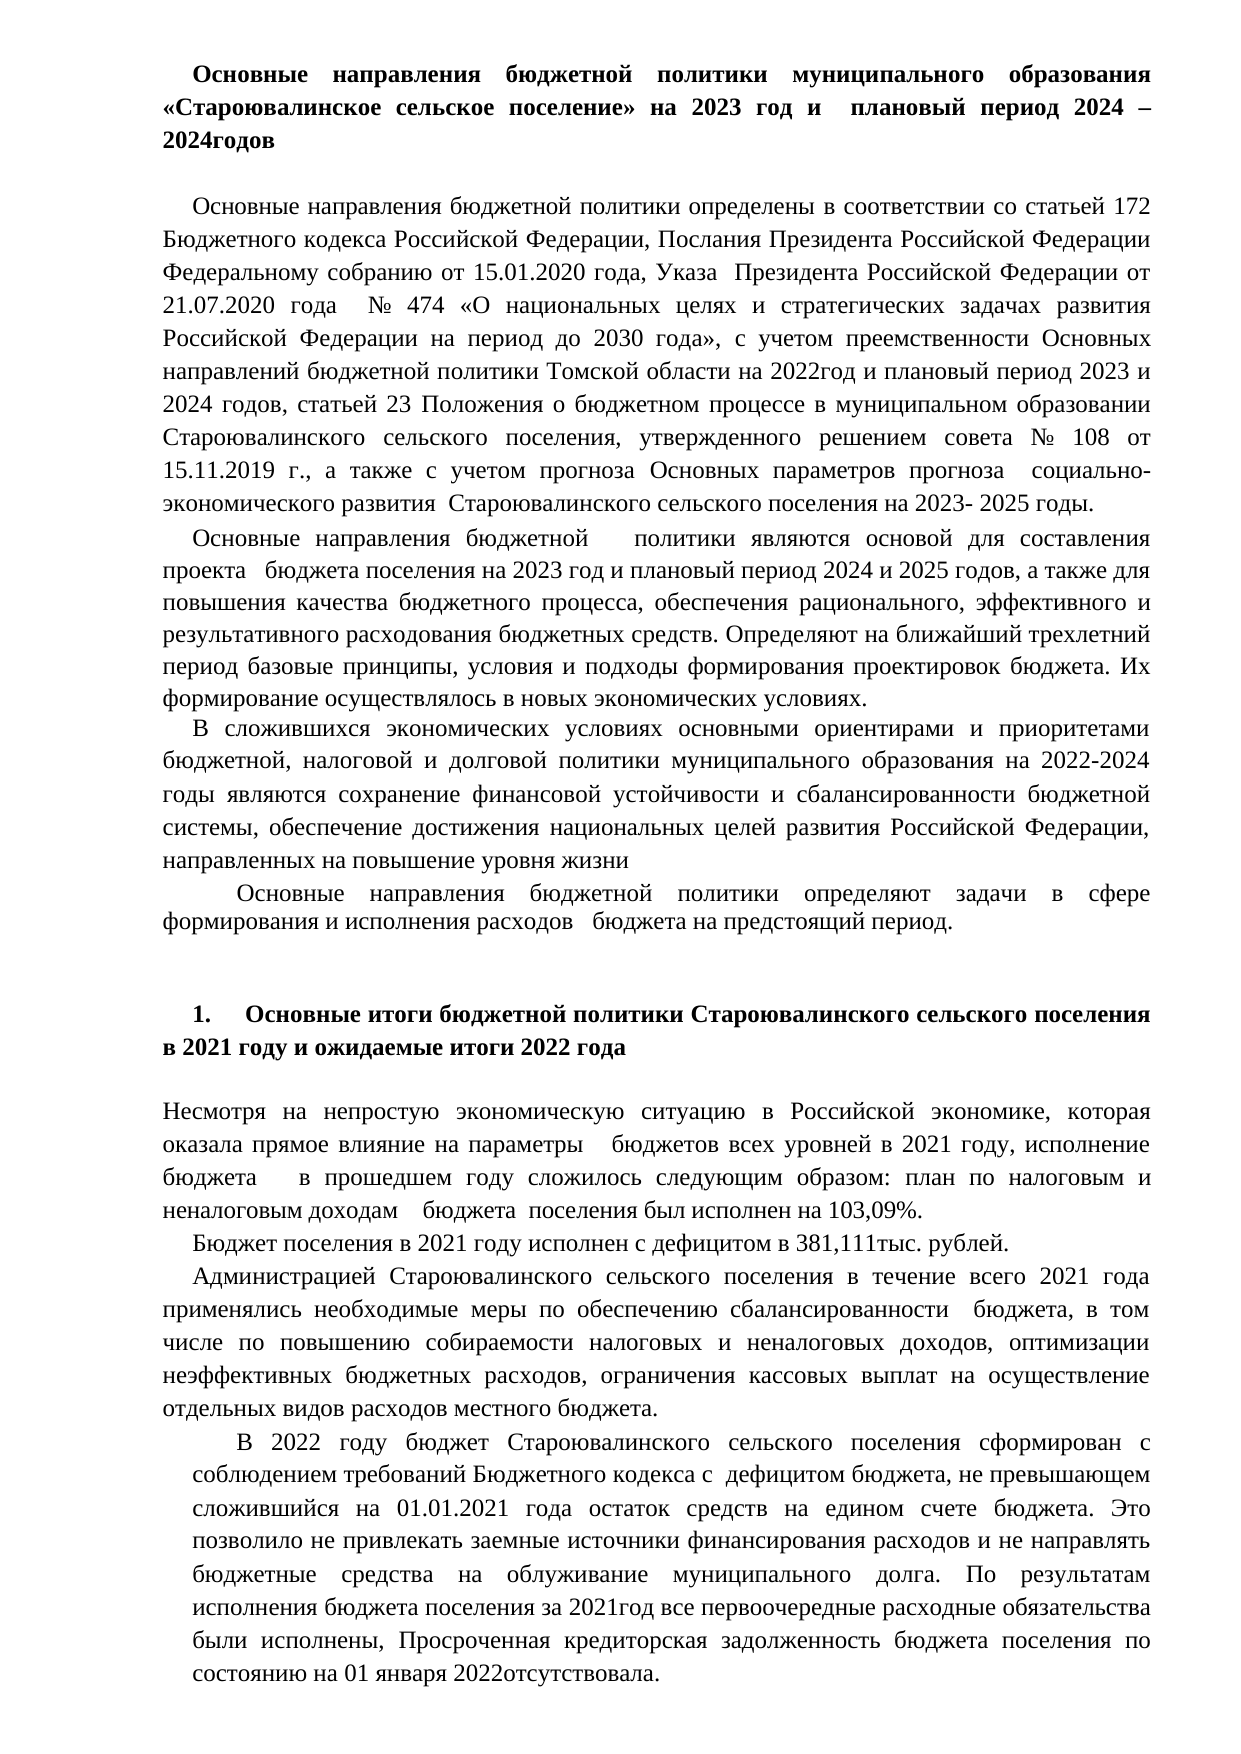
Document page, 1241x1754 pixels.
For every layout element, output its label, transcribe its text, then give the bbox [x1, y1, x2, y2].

text Администрацией Староювалинского сельского поселения в течение всего 2021 года применялись необходимые меры по обеспечению сбалансированности бюджета, в том числе по повышению собираемости налоговых и неналоговых доходов, оптимизации неэффективных бюджетных расходов, ограничения кассовых выплат на осуществление отдельных видов расходов местного бюджета. [162, 1261, 1151, 1422]
text В 2022 году бюджет Староювалинского сельского поселения сформирован с соблюдением требований Бюджетного кодекса с дефицитом бюджета, не превышающем сложившийся на 01.01.2021 года остаток средств на едином счете бюджета. Это позволило не привлекать заемные источники финансирования расходов и не направлять бюджетные средства на облуживание муниципального долга. По результатам исполнения бюджета поселения за 2021год все первоочередные расходные обязательства были исполнены, Просроченная кредиторская задолженность бюджета поселения по состоянию на 01 января 2022отсутствовала. [192, 1427, 1152, 1686]
text Несмотря на непростую экономическую ситуацию в Российской экономике, которая оказала прямое влияние на параметры бюджетов всех уровней в 2021 году, исполнение бюджета в прошедшем году сложилось следующим образом: план по налоговым и неналоговым доходам бюджета поселения был исполнен на 103,09%. [162, 1096, 1152, 1224]
text Основные направления бюджетной политики являются основой для составления проекта бюджета поселения на 2023 год и плановый период 2024 и 2025 годов, а также для повышения качества бюджетного процесса, обеспечения рационального, эффективного и результативного расходования бюджетных средств. Определяют на ближайший трехлетний период базовые принципы, условия и подходы формирования проектировок бюджета. Их формирование осуществлялось в новых экономических условиях. [162, 521, 1152, 713]
text Основные направления бюджетной политики определяют задачи в сфере формирования и исполнения расходов бюджета на предстоящий период. [162, 878, 1152, 935]
text Основные направления бюджетной политики муниципального образования «Староювалинское сельское поселение» на 2023 год и плановый период 2024 – 2024годов [162, 59, 1152, 154]
text Основные направления бюджетной политики определены в соответствии со статьей 172 Бюджетного кодекса Российской Федерации, Послания Президента Российской Федерации Федеральному собранию от 15.01.2020 года, Указа Президента Российской Федерации от 21.07.2020 года № 474 «О национальных целях и стратегических задачах развития Российской Федерации на период до 2030 года», с учетом преемственности Основных направлений бюджетной политики Томской области на 2022год и плановый период 2023 и 2024 годов, статьей 23 Положения о бюджетном процессе в муниципальном образовании Староювалинского сельского поселения, утвержденного решением совета № 108 от 15.11.2019 г., а также с учетом прогноза Основных параметров прогноза социально-экономического развития Староювалинского сельского поселения на 2023- 2025 годы. [162, 191, 1152, 517]
text Бюджет поселения в 2021 году исполнен с дефицитом в 381,111тыс. рублей. [162, 1228, 1151, 1257]
text 1. Основные итоги бюджетной политики Староювалинского сельского поселения в 2021 году и ожидаемые итоги 2022 года [162, 999, 1152, 1061]
text В сложившихся экономических условиях основными ориентирами и приоритетами бюджетной, налоговой и долговой политики муниципального образования на 2022-2024 годы являются сохранение финансовой устойчивости и сбалансированности бюджетной системы, обеспечение достижения национальных целей развития Российской Федерации, направленных на повышение уровня жизни [162, 713, 1151, 873]
